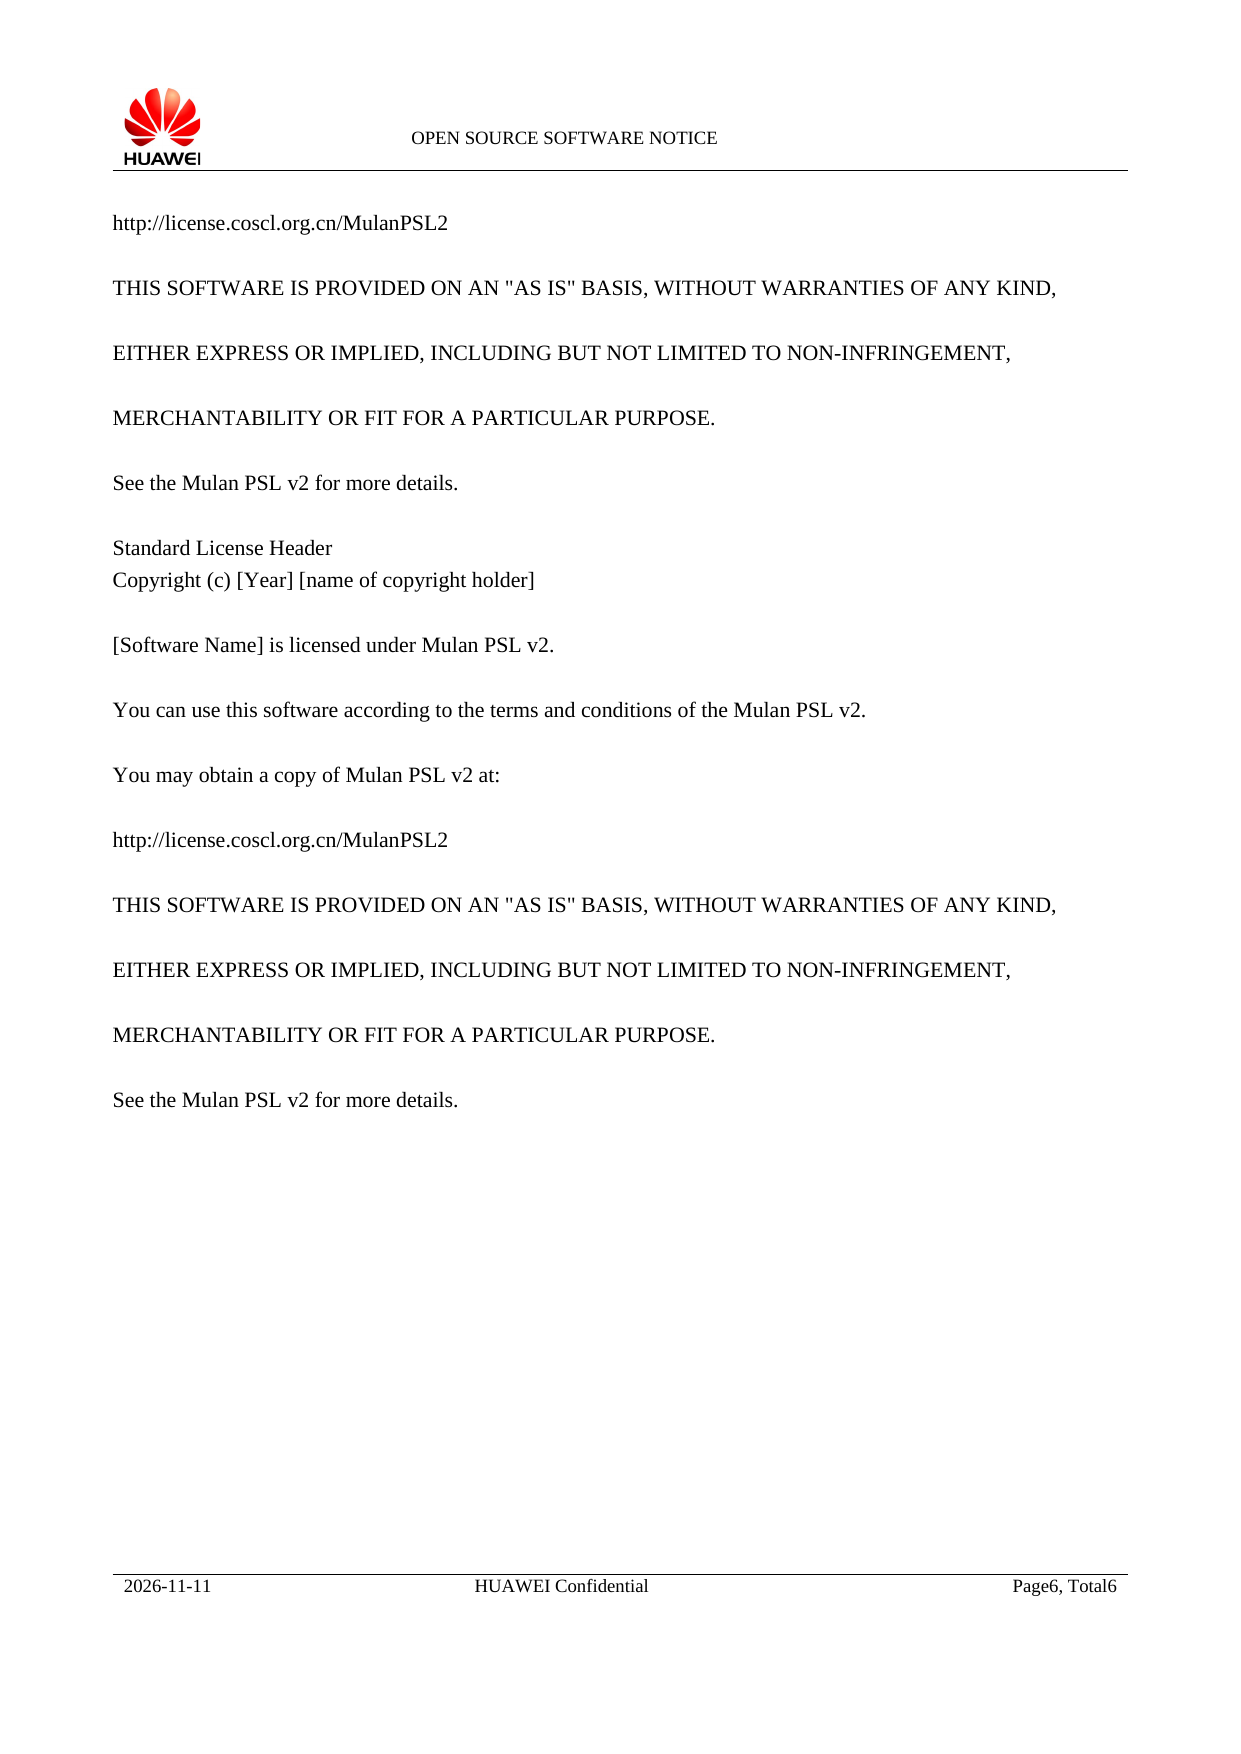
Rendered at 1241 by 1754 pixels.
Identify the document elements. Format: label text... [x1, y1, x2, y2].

text MERCHANTABILITY OR FIT FOR A PARTICULAR PURPOSE. [112, 401, 1128, 434]
text You may obtain a copy of Mulan PSL v2 at: [112, 759, 1128, 791]
text You can use this software according to the terms and conditions of the Mulan PSL v2. [112, 694, 1128, 726]
text THIS SOFTWARE IS PROVIDED ON AN "AS IS" BASIS, WITHOUT WARRANTIES OF ANY KIND, [112, 889, 1128, 921]
text [Software Name] is licensed under Mulan PSL v2. [112, 629, 1128, 661]
text See the Mulan PSL v2 for more details. [112, 466, 1128, 499]
text http://license.coscl.org.cn/MulanPSL2 [112, 206, 1128, 239]
text EITHER EXPRESS OR IMPLIED, INCLUDING BUT NOT LIMITED TO NON-INFRINGEMENT, [112, 336, 1128, 369]
text EITHER EXPRESS OR IMPLIED, INCLUDING BUT NOT LIMITED TO NON-INFRINGEMENT, [112, 954, 1128, 986]
text Copyright (c) [Year] [name of copyright holder] [112, 564, 1128, 596]
text MERCHANTABILITY OR FIT FOR A PARTICULAR PURPOSE. [112, 1019, 1128, 1051]
text http://license.coscl.org.cn/MulanPSL2 [112, 824, 1128, 856]
text See the Mulan PSL v2 for more details. [112, 1084, 1128, 1116]
text THIS SOFTWARE IS PROVIDED ON AN "AS IS" BASIS, WITHOUT WARRANTIES OF ANY KIND, [112, 271, 1128, 304]
text Standard License Header [112, 531, 1128, 564]
picture [124, 88, 201, 165]
